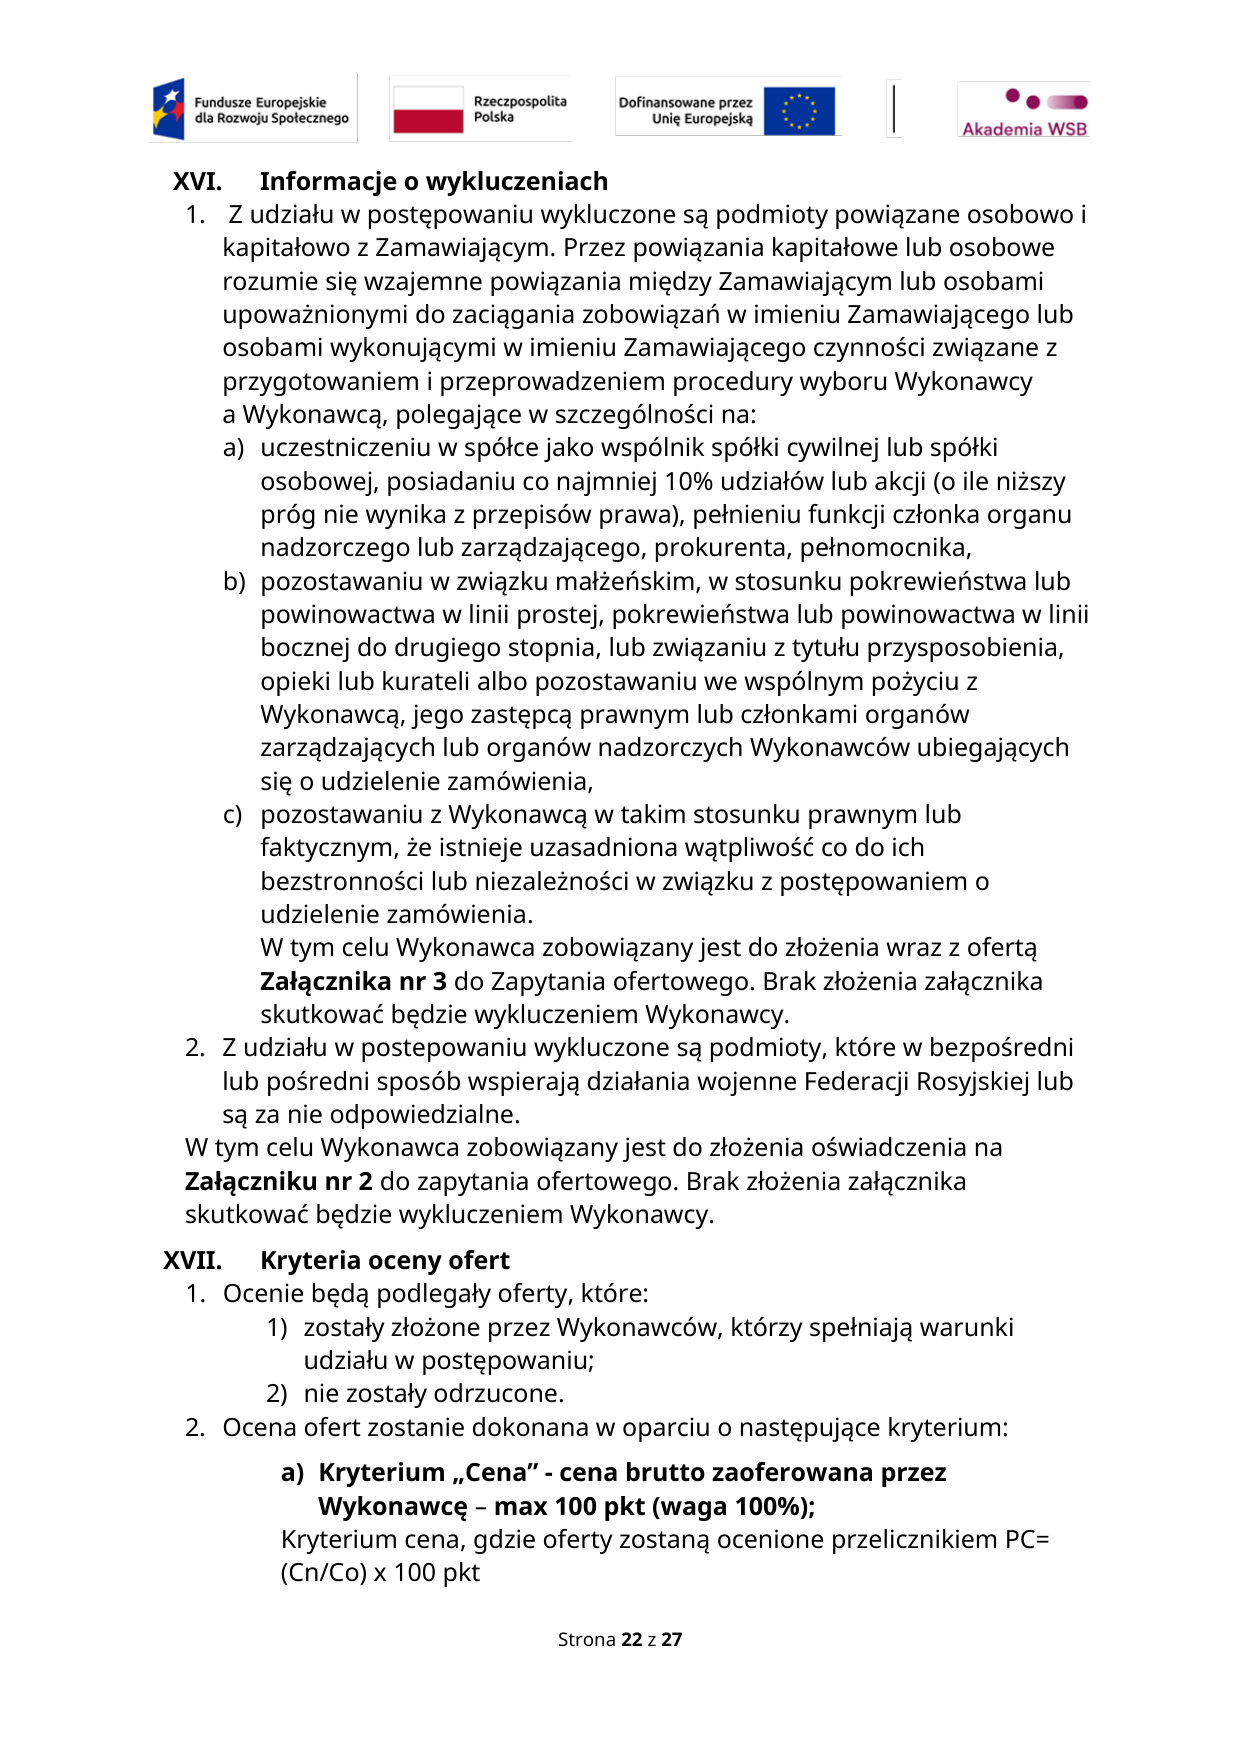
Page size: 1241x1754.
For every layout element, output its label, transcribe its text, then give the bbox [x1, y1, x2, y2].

subtitle Informacje o wykluczeniach [223, 163, 1093, 197]
list zostały złożone przez Wykonawców, którzy spełniają warunki udziału w postępowaniu; [266, 1309, 1093, 1376]
list nie zostały odrzucone. [266, 1376, 1093, 1409]
list Kryterium cena, gdzie oferty zostaną ocenione przelicznikiem PC= (Cn/Co) x 100 pkt [281, 1522, 1093, 1588]
text W tym celu Wykonawca zobowiązany jest do złożenia oświadczenia na Załączniku nr 2 do zapytania ofertowego. Brak złożenia załącznika skutkować będzie wykluczeniem Wykonawcy. [185, 1130, 1093, 1230]
list Z udziału w postępowaniu wykluczone są podmioty powiązane osobowo i kapitałowo z Zamawiającym. Przez powiązania kapitałowe lub osobowe rozumie się wzajemne powiązania między Zamawiającym lub osobami upoważnionymi do zaciągania zobowiązań w imieniu Zamawiającego lub osobami wykonującymi w imieniu Zamawiającego czynności związane z przygotowaniem i przeprowadzeniem procedury wyboru Wykonawcy a Wykonawcą, polegające w szczególności na: [185, 197, 1093, 430]
list Kryterium „Cena” - cena brutto zaoferowana przez Wykonawcę – max 100 pkt (waga 100%); [281, 1455, 1093, 1522]
list uczestniczeniu w spółce jako wspólnik spółki cywilnej lub spółki osobowej, posiadaniu co najmniej 10% udziałów lub akcji (o ile niższy próg nie wynika z przepisów prawa), pełnieniu funkcji członka organu nadzorczego lub zarządzającego, prokurenta, pełnomocnika, [223, 430, 1093, 563]
subtitle Kryteria oceny ofert [223, 1243, 1093, 1276]
list W tym celu Wykonawca zobowiązany jest do złożenia wraz z ofertą Załącznika nr 3 do Zapytania ofertowego. Brak złożenia załącznika skutkować będzie wykluczeniem Wykonawcy. [260, 930, 1093, 1030]
list pozostawaniu w związku małżeńskim, w stosunku pokrewieństwa lub powinowactwa w linii prostej, pokrewieństwa lub powinowactwa w linii bocznej do drugiego stopnia, lub związaniu z tytułu przysposobienia, opieki lub kurateli albo pozostawaniu we wspólnym pożyciu z Wykonawcą, jego zastępcą prawnym lub członkami organów zarządzających lub organów nadzorczych Wykonawców ubiegających się o udzielenie zamówienia, [223, 563, 1093, 797]
picture [147, 73, 1093, 145]
list Ocenie będą podlegały oferty, które: [185, 1276, 1093, 1309]
list pozostawaniu z Wykonawcą w takim stosunku prawnym lub faktycznym, że istnieje uzasadniona wątpliwość co do ich bezstronności lub niezależności w związku z postępowaniem o udzielenie zamówienia. [223, 797, 1093, 930]
list Ocena ofert zostanie dokonana w oparciu o następujące kryterium: [185, 1409, 1093, 1443]
list Z udziału w postepowaniu wykluczone są podmioty, które w bezpośredni lub pośredni sposób wspierają działania wojenne Federacji Rosyjskiej lub są za nie odpowiedzialne. [185, 1030, 1093, 1130]
